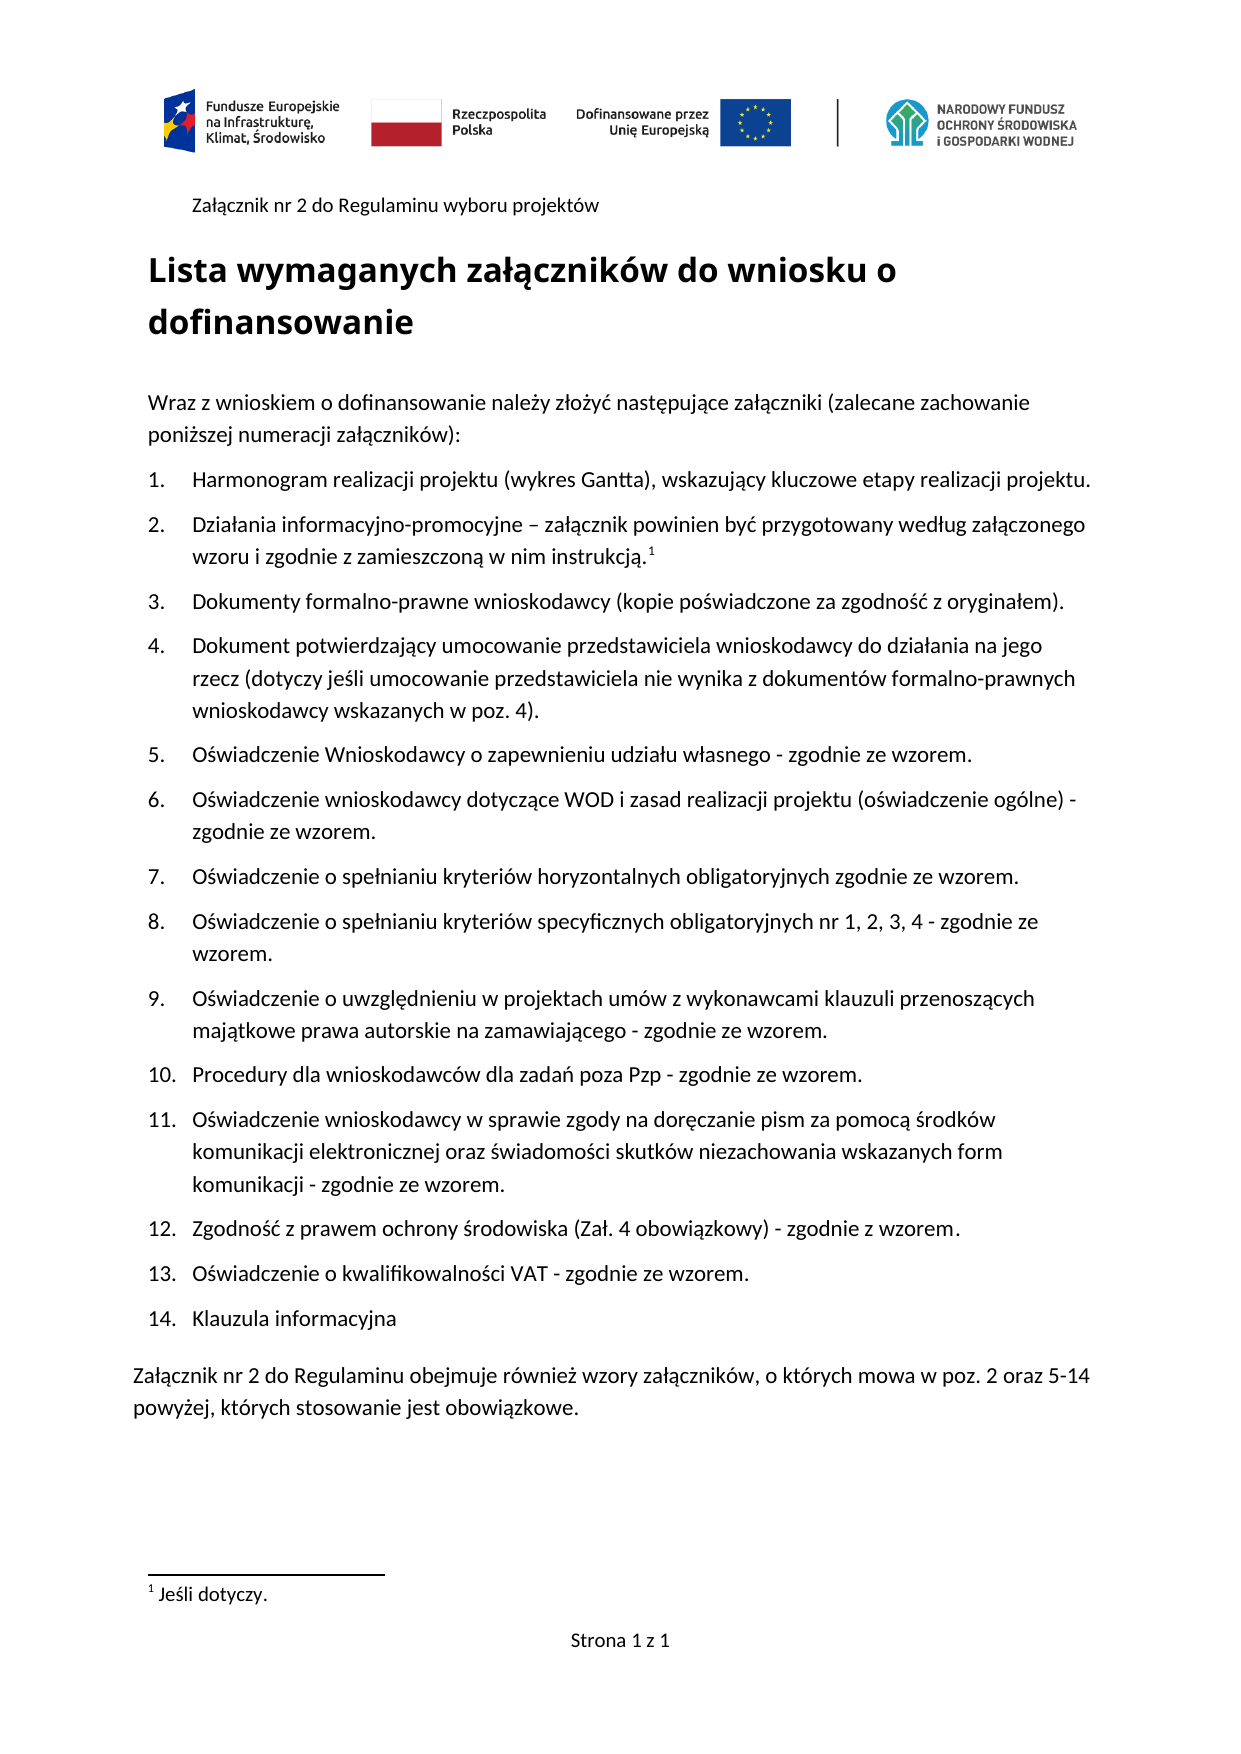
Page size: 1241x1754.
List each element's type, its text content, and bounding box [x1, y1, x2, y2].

list Dokumenty formalno-prawne wnioskodawcy (kopie poświadczone za zgodność z oryginałem). [148, 587, 1093, 615]
list Dokument potwierdzający umocowanie przedstawiciela wnioskodawcy do działania na jego rzecz (dotyczy jeśli umocowanie przedstawiciela nie wynika z dokumentów formalno-prawnych wnioskodawcy wskazanych w poz. 4). [148, 632, 1093, 724]
list Oświadczenie o uwzględnieniu w projektach umów z wykonawcami klauzuli przenoszących majątkowe prawa autorskie na zamawiającego - zgodnie ze wzorem. [148, 984, 1093, 1044]
list Załącznik nr 2 do Regulaminu wyboru projektów [192, 192, 1093, 218]
list Oświadczenie o kwalifikowalności VAT - zgodnie ze wzorem. [148, 1259, 1093, 1287]
list Oświadczenie o spełnianiu kryteriów horyzontalnych obligatoryjnych zgodnie ze wzorem. [148, 862, 1093, 890]
picture [147, 73, 1093, 168]
list Oświadczenie wnioskodawcy dotyczące WOD i zasad realizacji projektu (oświadczenie ogólne) - zgodnie ze wzorem. [148, 785, 1093, 846]
list Załącznik nr 2 do Regulaminu obejmuje również wzory załączników, o których mowa w poz. 2 oraz 5-14 powyżej, których stosowanie jest obowiązkowe. [133, 1361, 1093, 1421]
text Wraz z wnioskiem o dofinansowanie należy złożyć następujące załączniki (zalecane zachowanie poniższej numeracji załączników): [148, 388, 1093, 449]
list Oświadczenie o spełnianiu kryteriów specyficznych obligatoryjnych nr 1, 2, 3, 4 - zgodnie ze wzorem. [148, 907, 1093, 967]
list Działania informacyjno-promocyjne – załącznik powinien być przygotowany według załączonego wzoru i zgodnie z zamieszczoną w nim instrukcją. [148, 510, 1093, 570]
list Zgodność z prawem ochrony środowiska (Zał. 4 obowiązkowy) - zgodnie z wzorem. [148, 1214, 1093, 1242]
list Klauzula informacyjna [148, 1304, 1093, 1332]
list Oświadczenie wnioskodawcy w sprawie zgody na doręczanie pism za pomocą środków komunikacji elektronicznej oraz świadomości skutków niezachowania wskazanych form komunikacji - zgodnie ze wzorem. [148, 1105, 1093, 1198]
list Oświadczenie Wnioskodawcy o zapewnieniu udziału własnego - zgodnie ze wzorem. [148, 741, 1093, 769]
list Harmonogram realizacji projektu (wykres Gantta), wskazujący kluczowe etapy realizacji projektu. [148, 465, 1093, 493]
subtitle Lista wymaganych załączników do wniosku o dofinansowanie [148, 247, 1093, 344]
list Procedury dla wnioskodawców dla zadań poza Pzp - zgodnie ze wzorem. [148, 1061, 1093, 1089]
